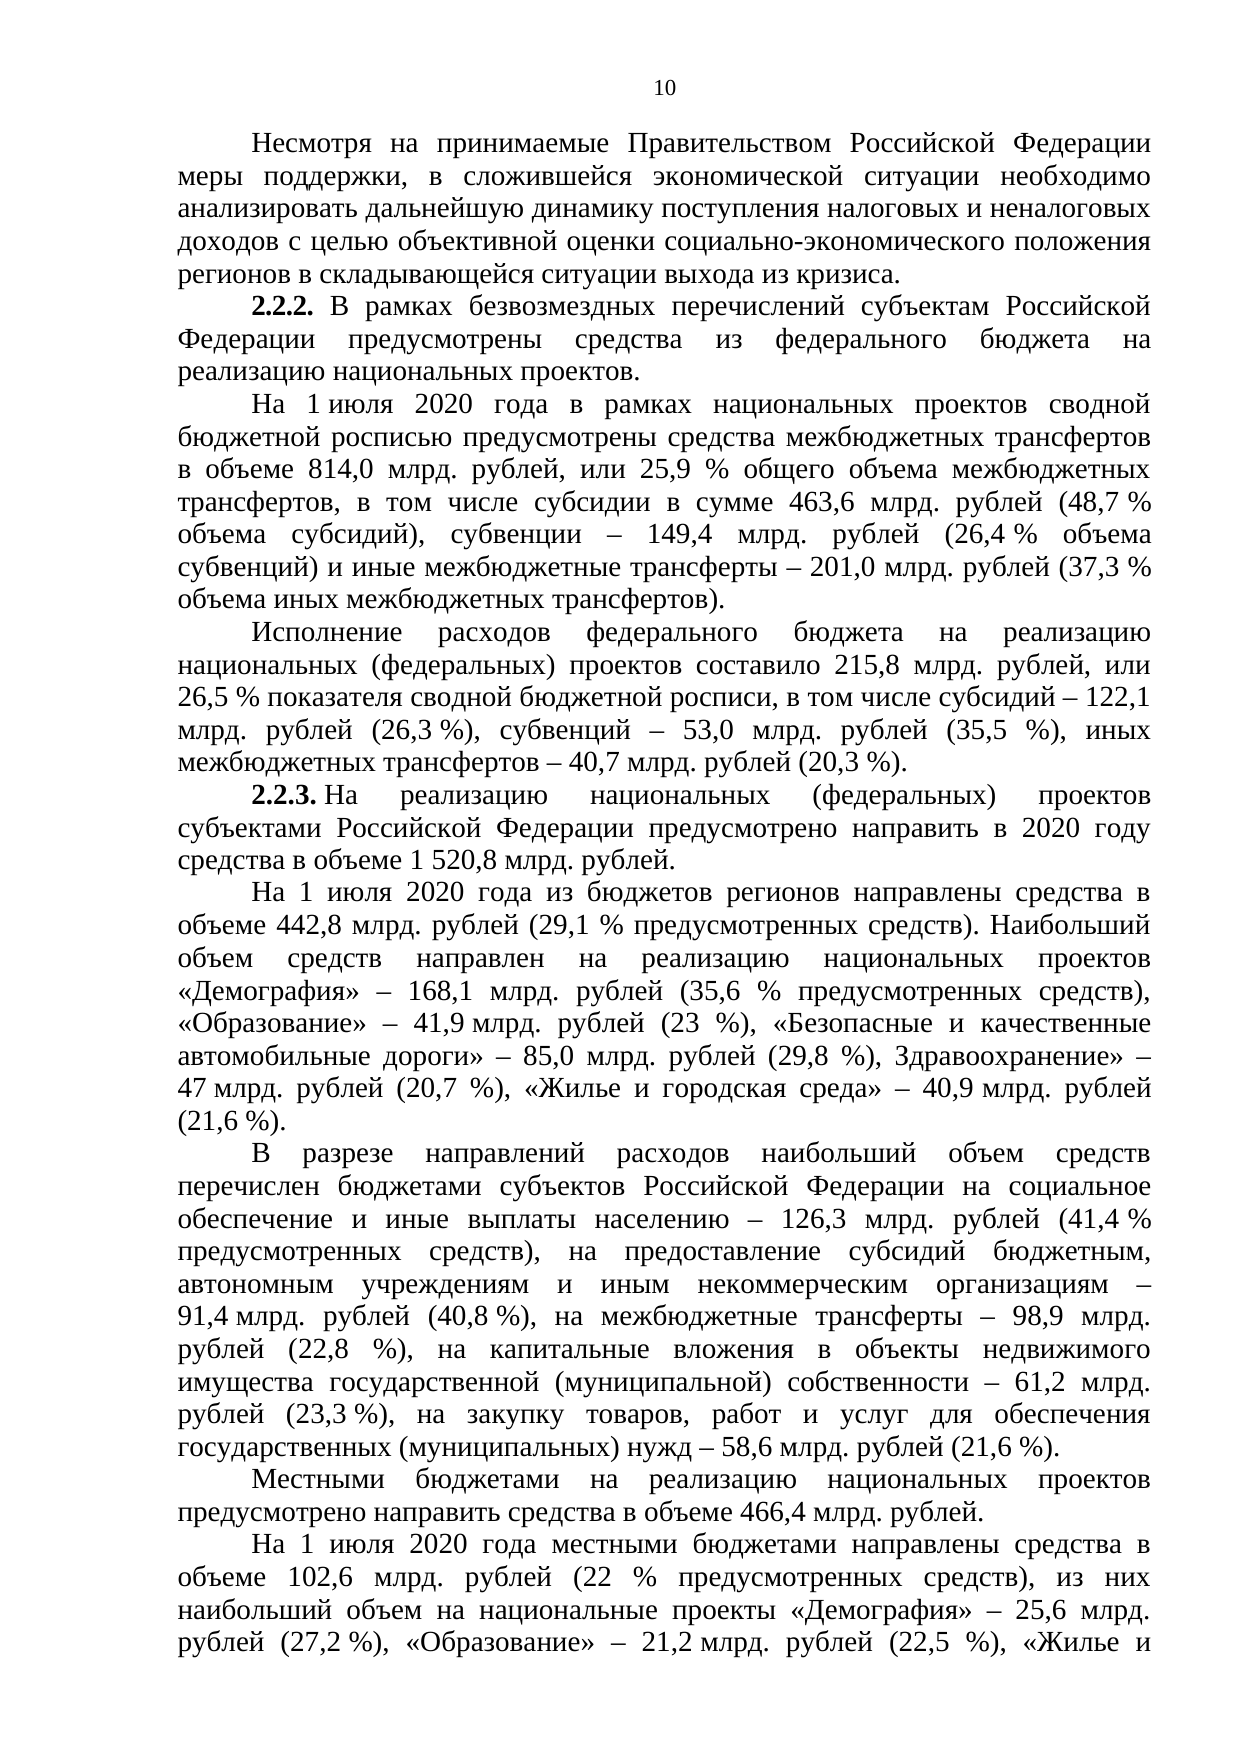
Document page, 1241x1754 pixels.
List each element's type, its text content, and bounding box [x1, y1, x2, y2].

text На 1 июля 2020 года в рамках национальных проектов сводной бюджетной росписью предусмотрены средства межбюджетных трансфертов в объеме 814,0 млрд. рублей, или 25,9 % общего объема межбюджетных трансфертов, в том числе субсидии в сумме 463,6 млрд. рублей (48,7 % объема субсидий), субвенции – 149,4 млрд. рублей (26,4 % объема субвенций) и иные межбюджетные трансферты – 201,0 млрд. рублей (37,3 % объема иных межбюджетных трансфертов). [177, 387, 1152, 615]
text Несмотря на принимаемые Правительством Российской Федерации меры поддержки, в сложившейся экономической ситуации необходимо анализировать дальнейшую динамику поступления налоговых и неналоговых доходов с целью объективной оценки социально-экономического положения регионов в складывающейся ситуации выхода из кризиса. [177, 126, 1152, 289]
text Местными бюджетами на реализацию национальных проектов предусмотрено направить средства в объеме 466,4 млрд. рублей. [177, 1462, 1152, 1528]
text В разрезе направлений расходов наибольший объем средств перечислен бюджетами субъектов Российской Федерации на социальное обеспечение и иные выплаты населению – 126,3 млрд. рублей (41,4 % предусмотренных средств), на предоставление субсидий бюджетным, автономным учреждениям и иным некоммерческим организациям – 91,4 млрд. рублей (40,8 %), на межбюджетные трансферты – 98,9 млрд. рублей (22,8 %), на капитальные вложения в объекты недвижимого имущества государственной (муниципальной) собственности – 61,2 млрд. рублей (23,3 %), на закупку товаров, работ и услуг для обеспечения государственных (муниципальных) нужд – 58,6 млрд. рублей (21,6 %). [177, 1137, 1152, 1462]
text Исполнение расходов федерального бюджета на реализацию национальных (федеральных) проектов составило 215,8 млрд. рублей, или 26,5 % показателя сводной бюджетной росписи, в том числе субсидий – 122,1 млрд. рублей (26,3 %), субвенций – 53,0 млрд. рублей (35,5 %), иных межбюджетных трансфертов – 40,7 млрд. рублей (20,3 %). [177, 615, 1152, 778]
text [177, 1528, 1152, 1658]
text На 1 июля 2020 года из бюджетов регионов направлены средства в объеме 442,8 млрд. рублей (29,1 % предусмотренных средств). Наибольший объем средств направлен на реализацию национальных проектов «Демография» – 168,1 млрд. рублей (35,6 % предусмотренных средств), «Образование» – 41,9 млрд. рублей (23 %), «Безопасные и качественные автомобильные дороги» – 85,0 млрд. рублей (29,8 %), Здравоохранение» – 47 млрд. рублей (20,7 %), «Жилье и городская среда» – 40,9 млрд. рублей (21,6 %). [177, 876, 1152, 1137]
list 2.2.2. В рамках безвозмездных перечислений субъектам Российской Федерации предусмотрены средства из федерального бюджета на реализацию национальных проектов. [177, 289, 1152, 387]
text 2.2.3. На реализацию национальных (федеральных) проектов субъектами Российской Федерации предусмотрено направить в 2020 году средства в объеме 1 520,8 млрд. рублей. [177, 778, 1152, 876]
